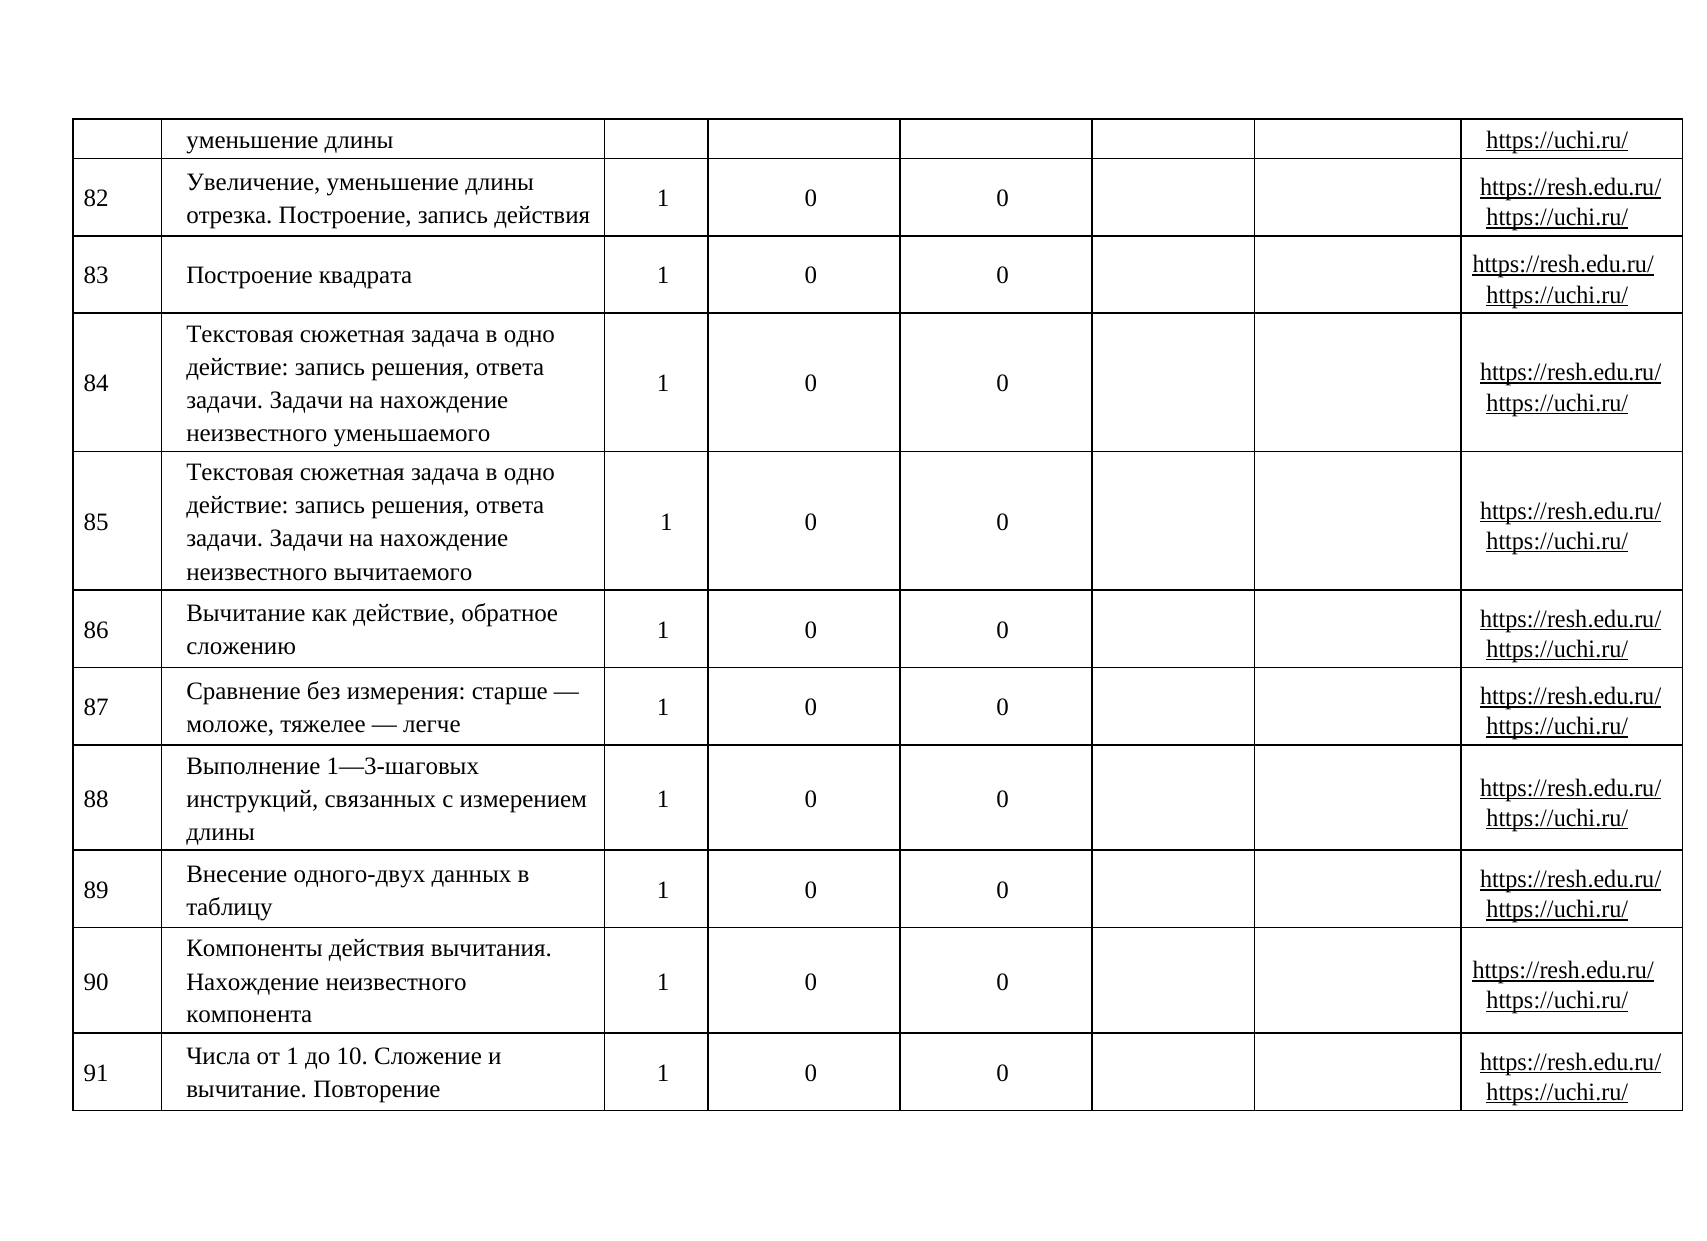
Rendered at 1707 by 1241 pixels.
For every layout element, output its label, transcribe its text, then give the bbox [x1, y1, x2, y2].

table_cell 1 [605, 452, 707, 589]
table_cell 0 [901, 851, 1091, 927]
table_cell [1255, 746, 1460, 849]
table_cell 0 [709, 314, 899, 451]
table_cell 82 [74, 159, 161, 235]
table_cell 90 [74, 928, 161, 1032]
table_cell 81 [74, 120, 161, 157]
table_cell [1093, 591, 1254, 667]
table_cell [1255, 928, 1460, 1032]
table_cell [1255, 1034, 1460, 1109]
table_cell 0 [709, 851, 899, 927]
table_cell [1093, 237, 1254, 312]
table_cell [162, 120, 604, 157]
table_cell 0 [709, 928, 899, 1032]
table_cell https://resh.edu.ru/ https://uchi.ru/ [1462, 928, 1682, 1032]
table_cell https://resh.edu.ru/ https://uchi.ru/ [1462, 452, 1682, 589]
table_cell 1 [605, 120, 707, 157]
table_cell [1093, 668, 1254, 744]
table_cell Компоненты действия вычитания. Нахождение неизвестного компонента [162, 928, 604, 1032]
table_cell [1255, 314, 1460, 451]
table_cell 0 [901, 159, 1091, 235]
table_cell Текстовая сюжетная задача в одно действие: запись решения, ответа задачи. Задачи на нахождение неизвестного уменьшаемого [162, 314, 604, 451]
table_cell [1462, 120, 1682, 157]
table_cell 0 [709, 668, 899, 744]
table_cell [1093, 159, 1254, 235]
table_cell 85 [74, 452, 161, 589]
table_cell [1093, 314, 1254, 451]
table_cell [1093, 120, 1254, 157]
table_cell [1255, 159, 1460, 235]
table_cell https://resh.edu.ru/ https://uchi.ru/ [1462, 851, 1682, 927]
table_cell 0 [901, 591, 1091, 667]
table_cell 83 [74, 237, 161, 312]
table_cell Построение квадрата [162, 237, 604, 312]
table_cell 91 [74, 1034, 161, 1109]
table_cell 0 [901, 314, 1091, 451]
table_cell 0 [901, 746, 1091, 849]
table_cell 84 [74, 314, 161, 451]
table_cell [1093, 851, 1254, 927]
table_cell https://resh.edu.ru/ https://uchi.ru/ [1462, 746, 1682, 849]
table_cell https://resh.edu.ru/ https://uchi.ru/ [1462, 237, 1682, 312]
table_cell 0 [901, 237, 1091, 312]
table_cell [1093, 1034, 1254, 1109]
table_cell 0 [709, 452, 899, 589]
table_cell [1255, 668, 1460, 744]
table_cell [1093, 928, 1254, 1032]
table_cell https://resh.edu.ru/ https://uchi.ru/ [1462, 668, 1682, 744]
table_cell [1462, 1034, 1682, 1109]
table_cell 1 [605, 314, 707, 451]
table_cell Числа от 1 до 10. Сложение и вычитание. Повторение [162, 1034, 604, 1109]
table_cell [1255, 120, 1460, 157]
table_cell 0 [901, 1034, 1091, 1109]
table_cell 1 [605, 1034, 707, 1109]
table_cell 0 [901, 452, 1091, 589]
table_cell 88 [74, 746, 161, 849]
table_cell https://resh.edu.ru/ https://uchi.ru/ [1462, 591, 1682, 667]
table_cell https://resh.edu.ru/ https://uchi.ru/ [1462, 159, 1682, 235]
table_cell Вычитание как действие, обратное сложению [162, 591, 604, 667]
table_cell [1255, 452, 1460, 589]
table_cell https://resh.edu.ru/ https://uchi.ru/ [1462, 314, 1682, 451]
table_cell 0 [709, 159, 899, 235]
table_cell 0 [709, 591, 899, 667]
table_cell 0 [901, 928, 1091, 1032]
table_cell 1 [605, 928, 707, 1032]
table_cell 0 [709, 120, 899, 157]
table_cell 0 [901, 120, 1091, 157]
table_cell 1 [605, 851, 707, 927]
table_cell 86 [74, 591, 161, 667]
table_cell Увеличение, уменьшение длины отрезка. Построение, запись действия [162, 159, 604, 235]
table_cell 89 [74, 851, 161, 927]
table_cell [1255, 591, 1460, 667]
table_cell 1 [605, 237, 707, 312]
table_cell [1255, 851, 1460, 927]
table_cell 1 [605, 159, 707, 235]
table_cell Сравнение без измерения: старше — моложе, тяжелее — легче [162, 668, 604, 744]
table_cell 1 [605, 668, 707, 744]
table_cell 1 [605, 746, 707, 849]
table_cell 0 [901, 668, 1091, 744]
table_cell Текстовая сюжетная задача в одно действие: запись решения, ответа задачи. Задачи на нахождение неизвестного вычитаемого [162, 452, 604, 589]
table_cell [1093, 746, 1254, 849]
table_cell Внесение одного-двух данных в таблицу [162, 851, 604, 927]
table_cell 1 [605, 591, 707, 667]
table_cell 0 [709, 746, 899, 849]
table_cell 0 [709, 1034, 899, 1109]
table_cell Выполнение 1—3-шаговых инструкций, связанных с измерением длины [162, 746, 604, 849]
table_cell 0 [709, 237, 899, 312]
table_cell [1093, 452, 1254, 589]
table_cell [1255, 237, 1460, 312]
table_cell 87 [74, 668, 161, 744]
